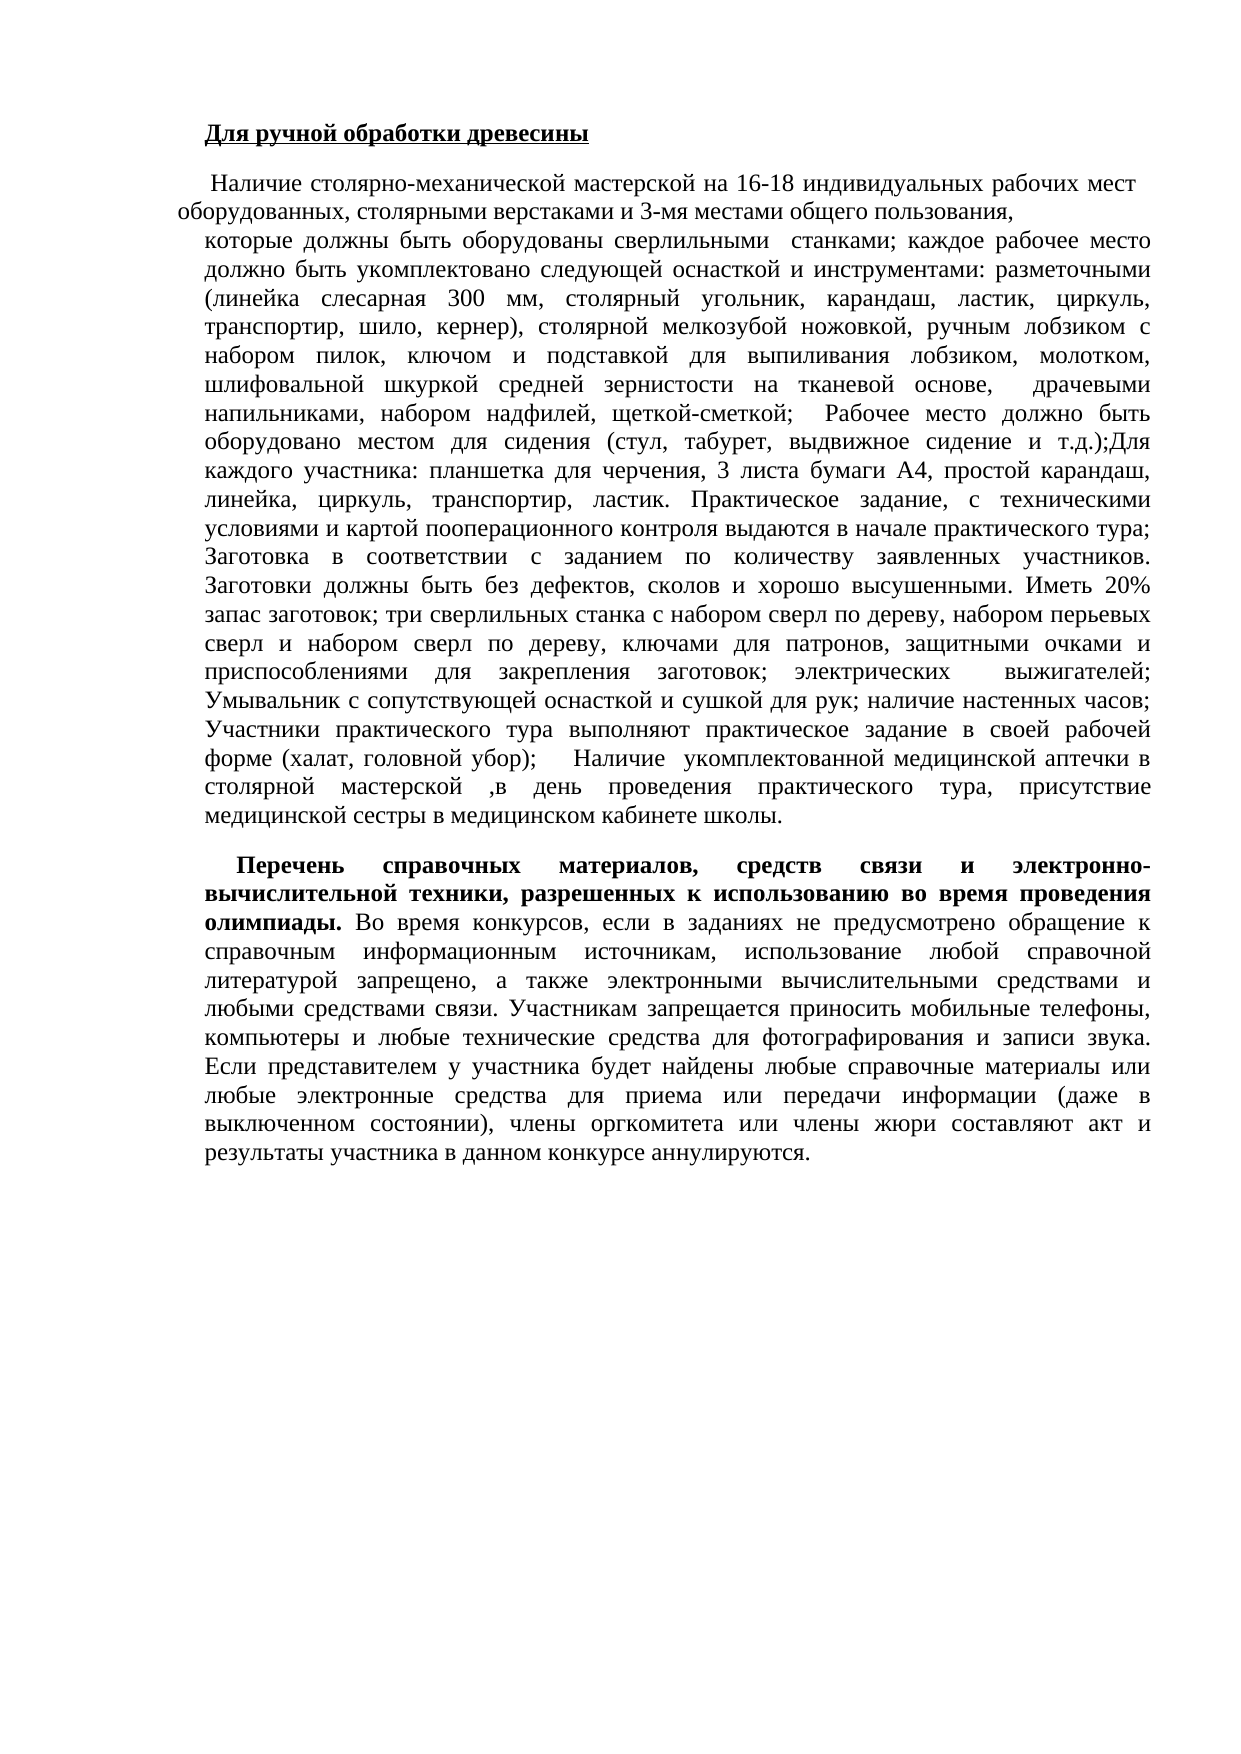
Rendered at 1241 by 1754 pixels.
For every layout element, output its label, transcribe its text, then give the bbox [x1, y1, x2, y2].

text Перечень справочных материалов, средств связи и электронно-вычислительной техники, разрешенных к использованию во время проведения олимпиады. Во время конкурсов, если в заданиях не предусмотрено обращение к справочным информационным источникам, использование любой справочной литературой запрещено, а также электронными вычислительными средствами и любыми средствами связи. Участникам запрещается приносить мобильные телефоны, компьютеры и любые технические средства для фотографирования и записи звука. Если представителем у участника будет найдены любые справочные материалы или любые электронные средства для приема или передачи информации (даже в выключенном состоянии), члены оргкомитета или члены жюри составляют акт и результаты участника в данном конкурсе аннулируются. [204, 850, 1152, 1166]
text которые должны быть оборудованы сверлильными станками; каждое рабочее место должно быть укомплектовано следующей оснасткой и инструментами: разметочными (линейка слесарная 300 мм, столярный угольник, карандаш, ластик, циркуль, транспортир, шило, кернер), столярной мелкозубой ножовкой, ручным лобзиком с набором пилок, ключом и подставкой для выпиливания лобзиком, молотком, шлифовальной шкуркой средней зернистости на тканевой основе, драчевыми напильниками, набором надфилей, щеткой-сметкой; Рабочее место должно быть оборудовано местом для сидения (стул, табурет, выдвижное сидение и т.д.);Для каждого участника: планшетка для черчения, 3 листа бумаги А4, простой карандаш, линейка, циркуль, транспортир, ластик. Практическое задание, с техническими условиями и картой пооперационного контроля выдаются в начале практического тура; Заготовка в соответствии с заданием по количеству заявленных участников. Заготовки должны быть без дефектов, сколов и хорошо высушенными. Иметь 20% запас заготовок; три сверлильных станка с набором сверл по дереву, набором перьевых сверл и набором сверл по дереву, ключами для патронов, защитными очками и приспособлениями для закрепления заготовок; электрических выжигателей; Умывальник с сопутствующей оснасткой и сушкой для рук; наличие настенных часов; Участники практического тура выполняют практическое задание в своей рабочей форме (халат, головной убор); Наличие укомплектованной медицинской аптечки в столярной мастерской ,в день проведения практического тура, присутствие медицинской сестры в медицинском кабинете школы. [204, 225, 1152, 829]
text Для ручной обработки древесины [204, 118, 1152, 147]
text Наличие столярно-механической мастерской на 16-18 индивидуальных рабочих мест оборудованных, столярными верстаками и 3-мя местами общего пользования, [177, 168, 1137, 225]
